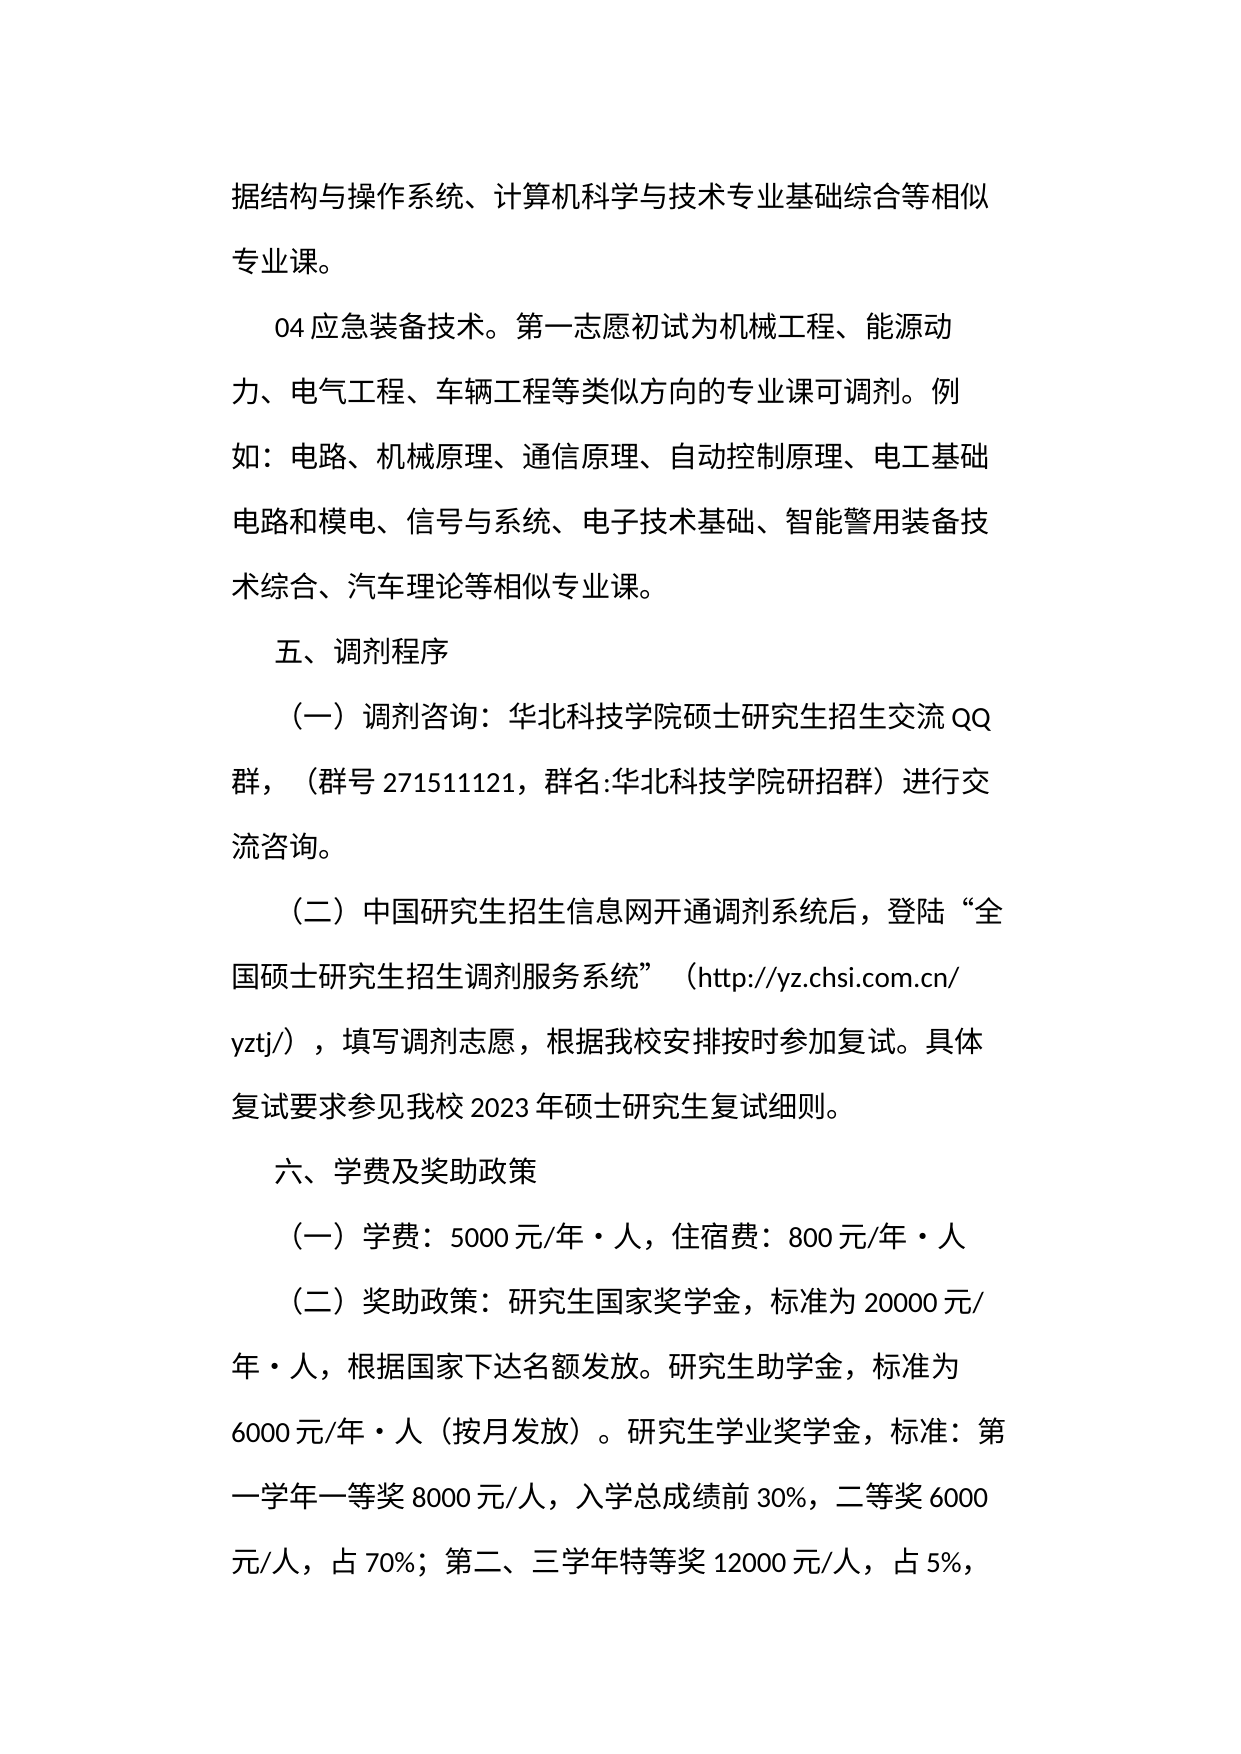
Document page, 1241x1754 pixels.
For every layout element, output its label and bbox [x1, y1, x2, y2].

table_header [188, 162, 1053, 1592]
